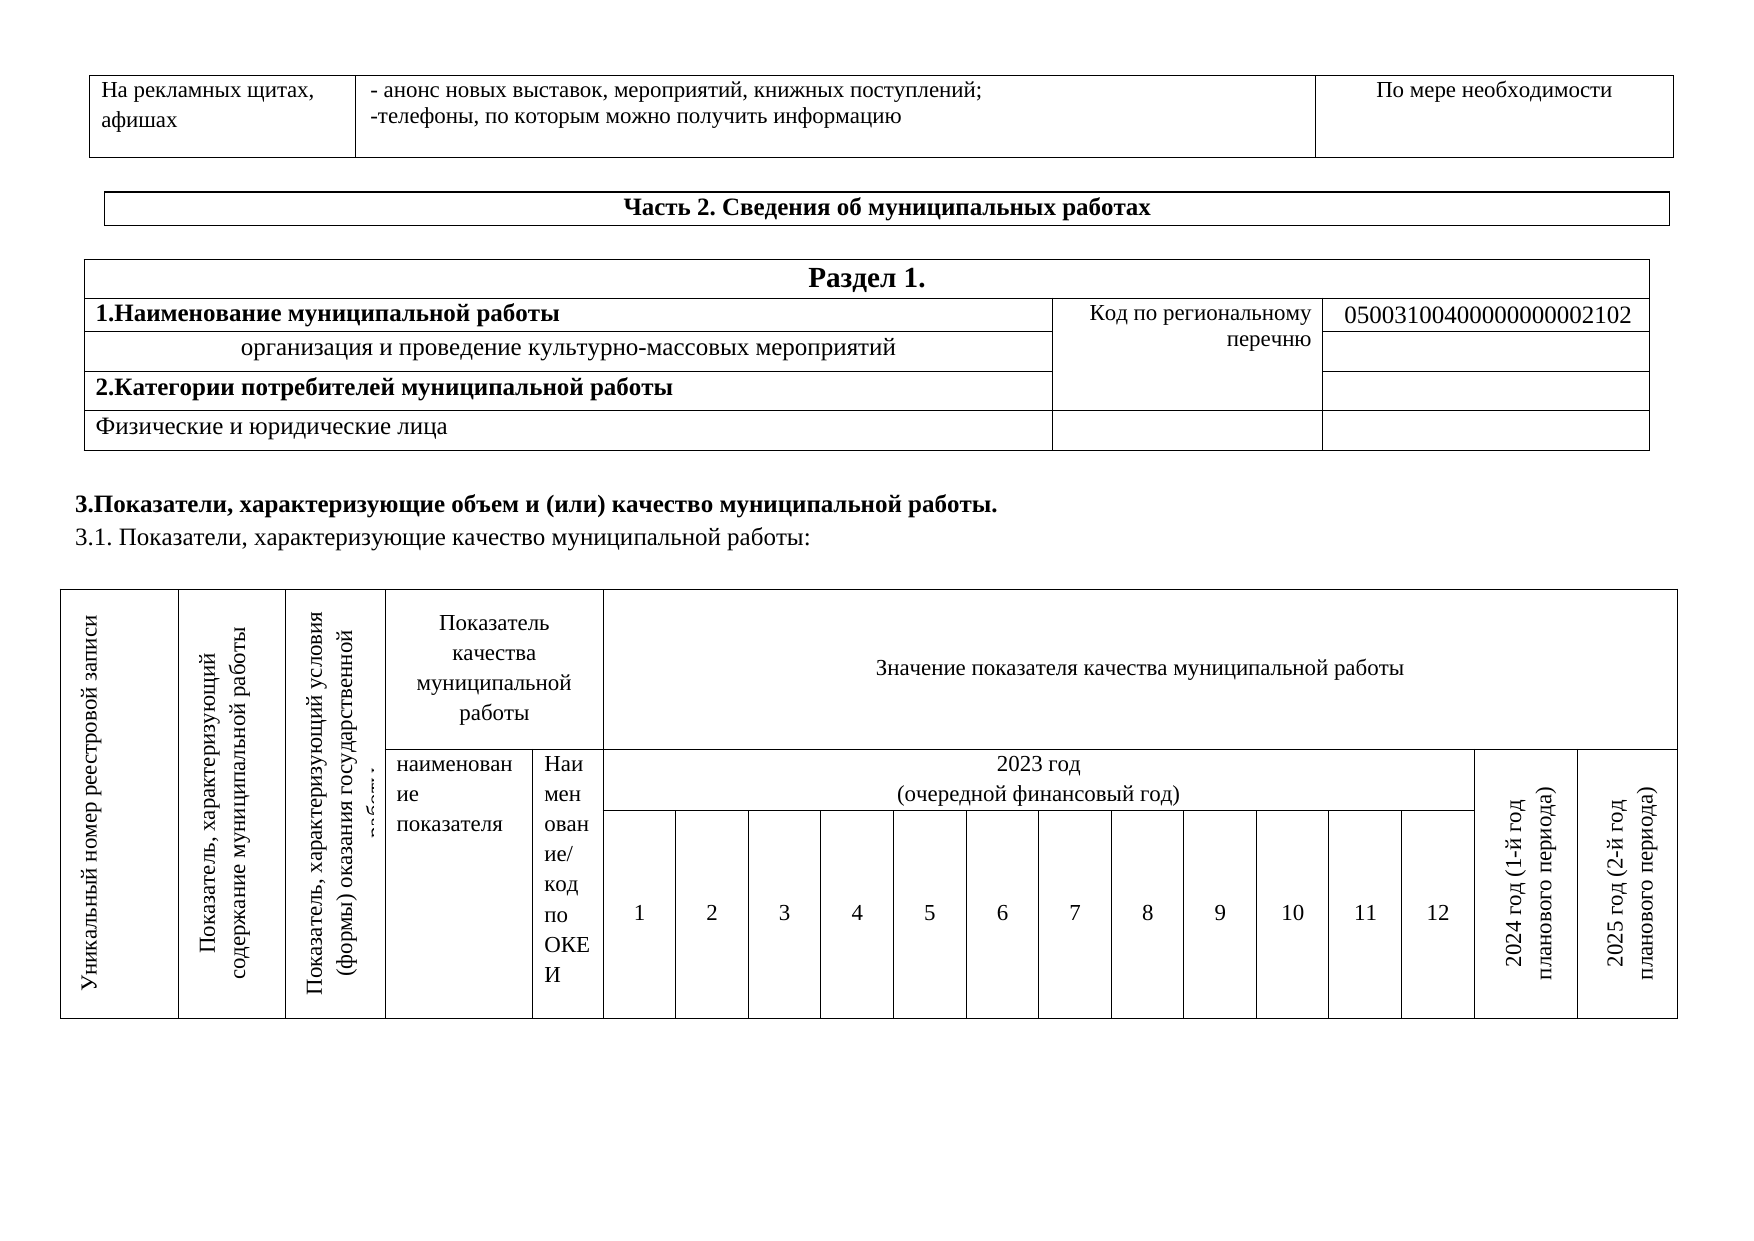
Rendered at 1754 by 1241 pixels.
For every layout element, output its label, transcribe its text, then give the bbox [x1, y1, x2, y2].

table_cell 7 [1039, 811, 1111, 1018]
table_cell 8 [1112, 811, 1183, 1018]
table_cell организация и проведение культурно-массовых мероприятий [85, 332, 1052, 371]
table_cell 6 [967, 811, 1038, 1018]
table_cell наименование показателя [386, 750, 532, 1018]
table_cell 5 [894, 811, 966, 1018]
text 3.Показатели, характеризующие объем и (или) качество муниципальной работы. [75, 489, 1679, 518]
table_cell 9 [1184, 811, 1256, 1018]
table_header Значение показателя качества муниципальной работы [604, 590, 1677, 749]
table_cell - анонс новых выставок, мероприятий, книжных поступлений; -телефоны, по которым можно получить информацию [356, 76, 1315, 157]
table_cell 10 [1257, 811, 1328, 1018]
text 3.1. Показатели, характеризующие качество муниципальной работы: [75, 522, 1679, 551]
table_cell По мере необходимости [1316, 76, 1673, 157]
table_cell 11 [1329, 811, 1401, 1018]
table_cell 1.Наименование муниципальной работы [85, 299, 1052, 331]
table_header Часть 2. Сведения об муниципальных работах [105, 193, 1669, 225]
table_header Раздел 1. [85, 260, 1649, 297]
table_cell [1323, 372, 1649, 410]
table_cell [1323, 332, 1649, 371]
table_cell 4 [821, 811, 893, 1018]
table_cell 2023 год (очередной финансовый год) [604, 750, 1474, 810]
table_cell 2025 год (2-й год планового периода) [1578, 750, 1677, 1018]
table_cell [1053, 411, 1322, 450]
table_cell Код по региональному перечню [1053, 299, 1322, 410]
table_header Показатель качества муниципальной работы [386, 590, 603, 749]
table_cell 1 [604, 811, 675, 1018]
table_cell 2024 год (1-й год планового периода) [1475, 750, 1577, 1018]
table_header Уникальный номер реестровой записи [61, 590, 178, 1018]
table_header Показатель, характеризующий условия (формы) оказания государственной работы [286, 590, 385, 1018]
table_cell 3 [749, 811, 820, 1018]
table_cell 2 [676, 811, 748, 1018]
table_cell Физические и юридические лица [85, 411, 1052, 450]
table_header Показатель, характеризующий содержание муниципальной работы [179, 590, 285, 1018]
table_cell [1323, 299, 1649, 331]
table_cell На рекламных щитах, афишах [90, 76, 355, 157]
table_cell 12 [1402, 811, 1474, 1018]
table_cell 2.Категории потребителей муниципальной работы [85, 372, 1052, 410]
table_cell [1323, 411, 1649, 450]
table_cell Наименование/код по ОКЕИ [533, 750, 603, 1018]
